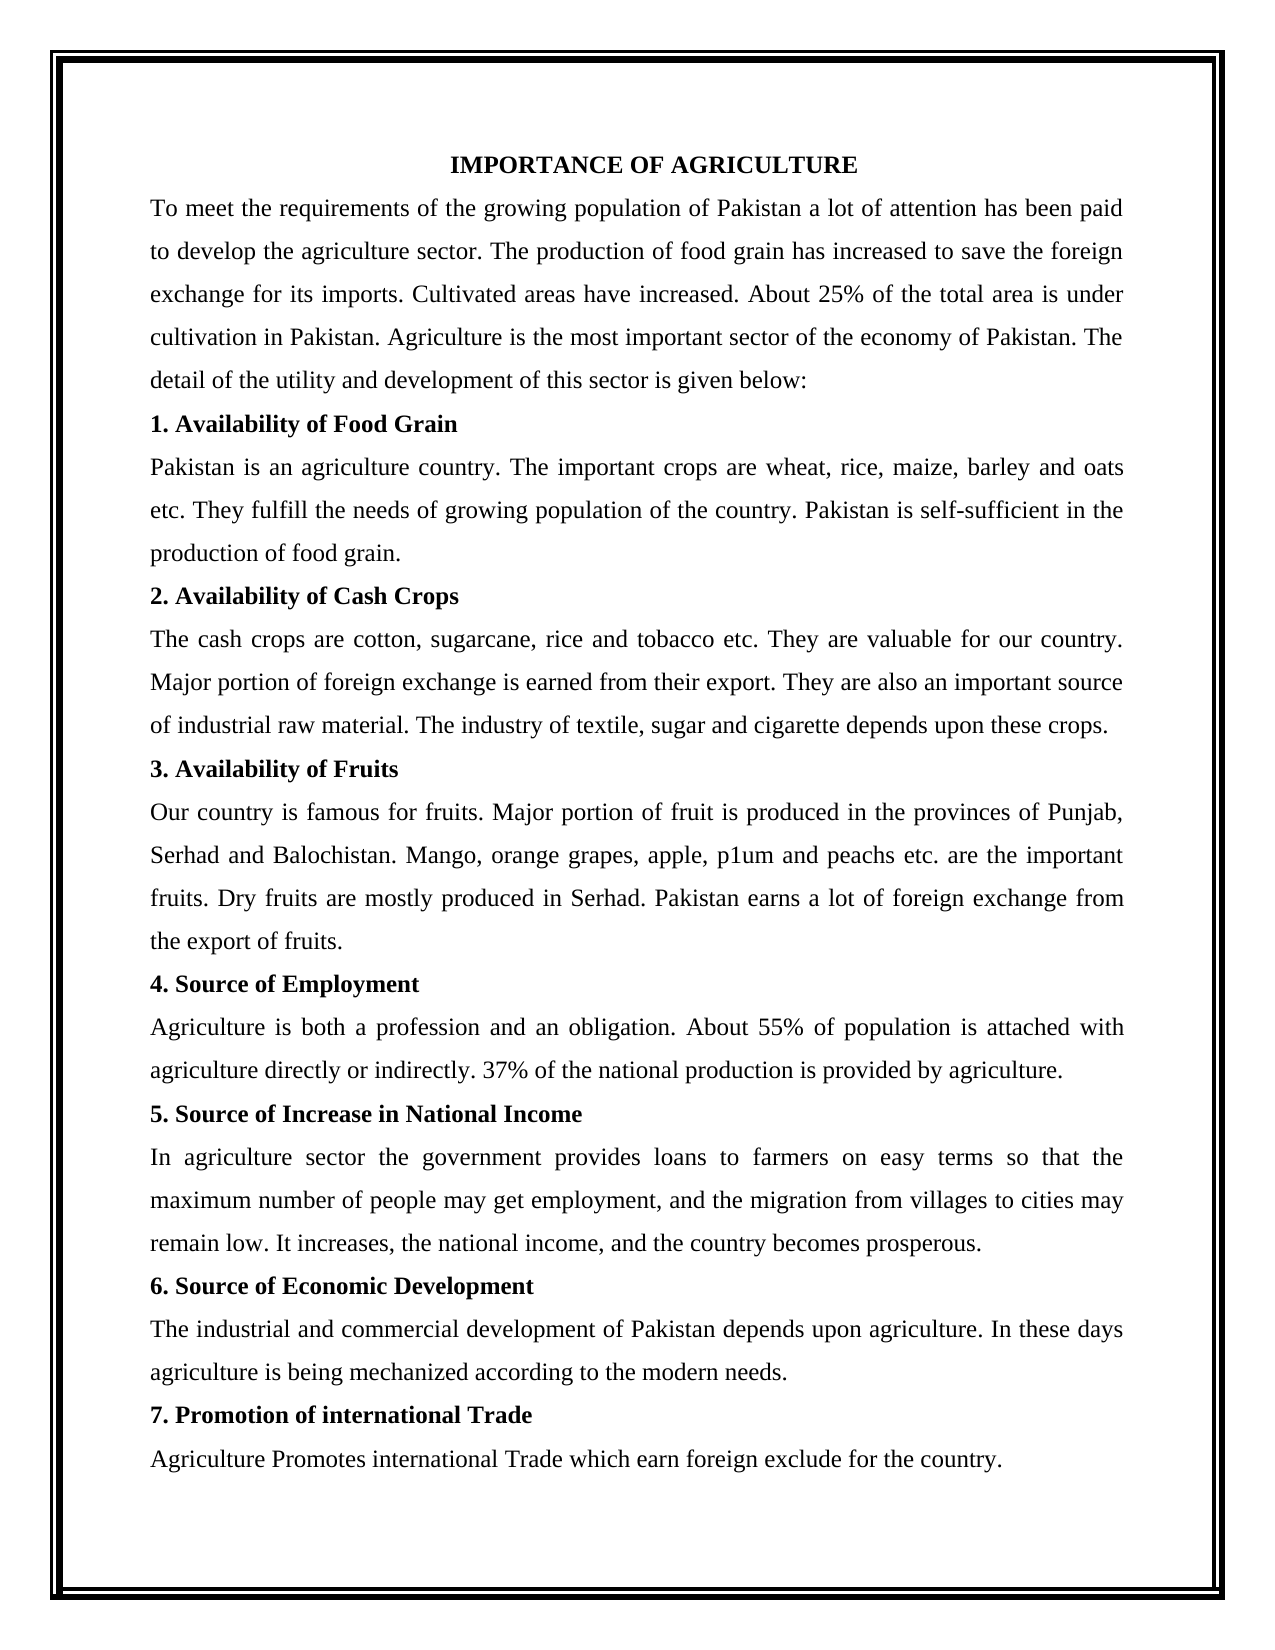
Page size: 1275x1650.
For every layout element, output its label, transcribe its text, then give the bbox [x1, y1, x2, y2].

text The industrial and commercial development of Pakistan depends upon agriculture. In these days agriculture is being mechanized according to the modern needs. [150, 1314, 1125, 1386]
text 5. Source of Increase in National Income [150, 1099, 1125, 1127]
text 7. Promotion of international Trade [150, 1401, 1125, 1429]
text 6. Source of Economic Development [150, 1271, 1125, 1300]
text 1. Availability of Food Grain [150, 409, 1125, 437]
text 4. Source of Employment [150, 969, 1125, 998]
text To meet the requirements of the growing population of Pakistan a lot of attention has been paid to develop the agriculture sector. The production of food grain has increased to save the foreign exchange for its imports. Cultivated areas have increased. About 25% of the total area is under cultivation in Pakistan. Agriculture is the most important sector of the economy of Pakistan. The detail of the utility and development of this sector is given below: [150, 193, 1125, 394]
text Our country is famous for fruits. Major portion of fruit is produced in the provinces of Punjab, Serhad and Balochistan. Mango, orange grapes, apple, p1um and peachs etc. are the important fruits. Dry fruits are mostly produced in Serhad. Pakistan earns a lot of foreign exchange from the export of fruits. [150, 797, 1125, 955]
text 2. Availability of Cash Crops [150, 581, 1125, 610]
text Pakistan is an agriculture country. The important crops are wheat, rice, maize, barley and oats etc. They fulfill the needs of growing population of the country. Pakistan is self-sufficient in the production of food grain. [150, 452, 1125, 567]
text Agriculture is both a profession and an obligation. About 55% of population is attached with agriculture directly or indirectly. 37% of the national production is provided by agriculture. [150, 1012, 1125, 1084]
text The cash crops are cotton, sugarcane, rice and tobacco etc. They are valuable for our country. Major portion of foreign exchange is earned from their export. They are also an important source of industrial raw material. The industry of textile, sugar and cigarette depends upon these crops. [150, 624, 1125, 739]
text In agriculture sector the government provides loans to farmers on easy terms so that the maximum number of people may get employment, and the migration from villages to cities may remain low. It increases, the national income, and the country becomes prosperous. [150, 1142, 1125, 1257]
text 3. Availability of Fruits [150, 754, 1125, 782]
text IMPORTANCE OF AGRICULTURE [375, 150, 1125, 179]
text Agriculture Promotes international Trade which earn foreign exclude for the country. [150, 1444, 1125, 1472]
